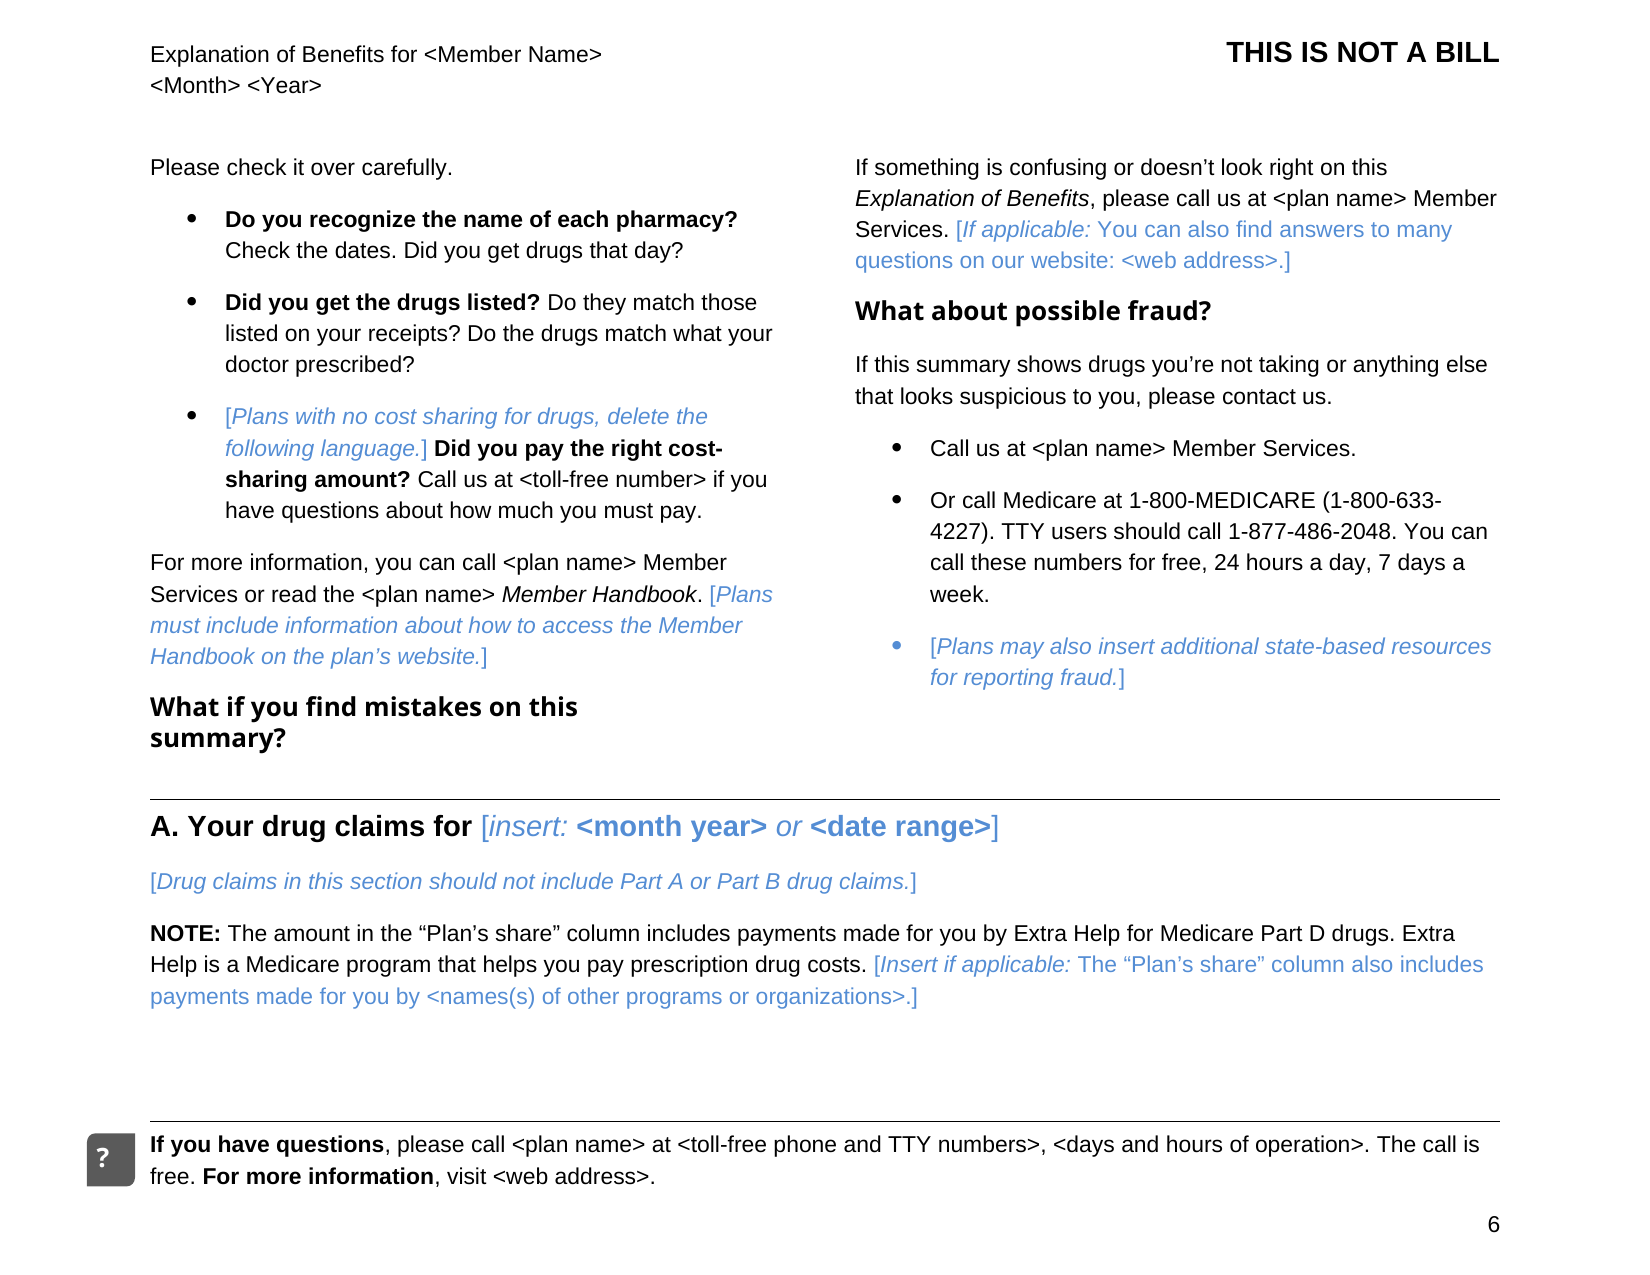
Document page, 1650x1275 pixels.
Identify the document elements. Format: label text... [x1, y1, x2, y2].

subtitle What if you find mistakes on this summary? [150, 692, 720, 754]
text NOTE: The amount in the “Plan’s share” column includes payments made for you by Extra Help for Medicare Part D drugs. Extra Help is a Medicare program that helps you pay prescription drug costs. [Insert if applicable: The “Plan’s share” column also includes payments made for you by <names(s) of other programs or organizations>.] [150, 917, 1500, 1010]
text If this summary shows drugs you’re not taking or anything else that looks suspicious to you, please contact us. [855, 348, 1500, 410]
text Please check it over carefully. [150, 150, 795, 181]
subtitle A. Your drug claims for [insert: <month year> or <date range>] [150, 800, 1500, 844]
list Call us at <plan name> Member Services. [892, 431, 1500, 462]
list Do you recognize the name of each pharmacy? Check the dates. Did you get drugs that day? [187, 202, 795, 264]
text For more information, you can call <plan name> Member Services or read the <plan name> Member Handbook. [Plans must include information about how to access the Member Handbook on the plan’s website.] [150, 546, 795, 671]
list [Plans may also insert additional state-based resources for reporting fraud.] [892, 629, 1500, 692]
text [Drug claims in this section should not include Part A or Part B drug claims.] [150, 864, 1500, 896]
list [Plans with no cost sharing for drugs, delete the following language.] Did you pay the right cost- sharing amount? Call us at <toll-free number> if you have questions about how much you must pay. [187, 400, 795, 525]
list Or call Medicare at 1-800-MEDICARE (1-800-633-4227). TTY users should call 1-877-486-2048. You can call these numbers for free, 24 hours a day, 7 days a week. [892, 483, 1500, 608]
text If something is confusing or doesn’t look right on this Explanation of Benefits, please call us at <plan name> Member Services. [If applicable: You can also find answers to many questions on our website: <web address>.] [855, 150, 1500, 275]
subtitle What about possible fraud? [855, 296, 1425, 327]
list Did you get the drugs listed? Do they match those listed on your receipts? Do the drugs match what your doctor prescribed? [187, 285, 795, 379]
